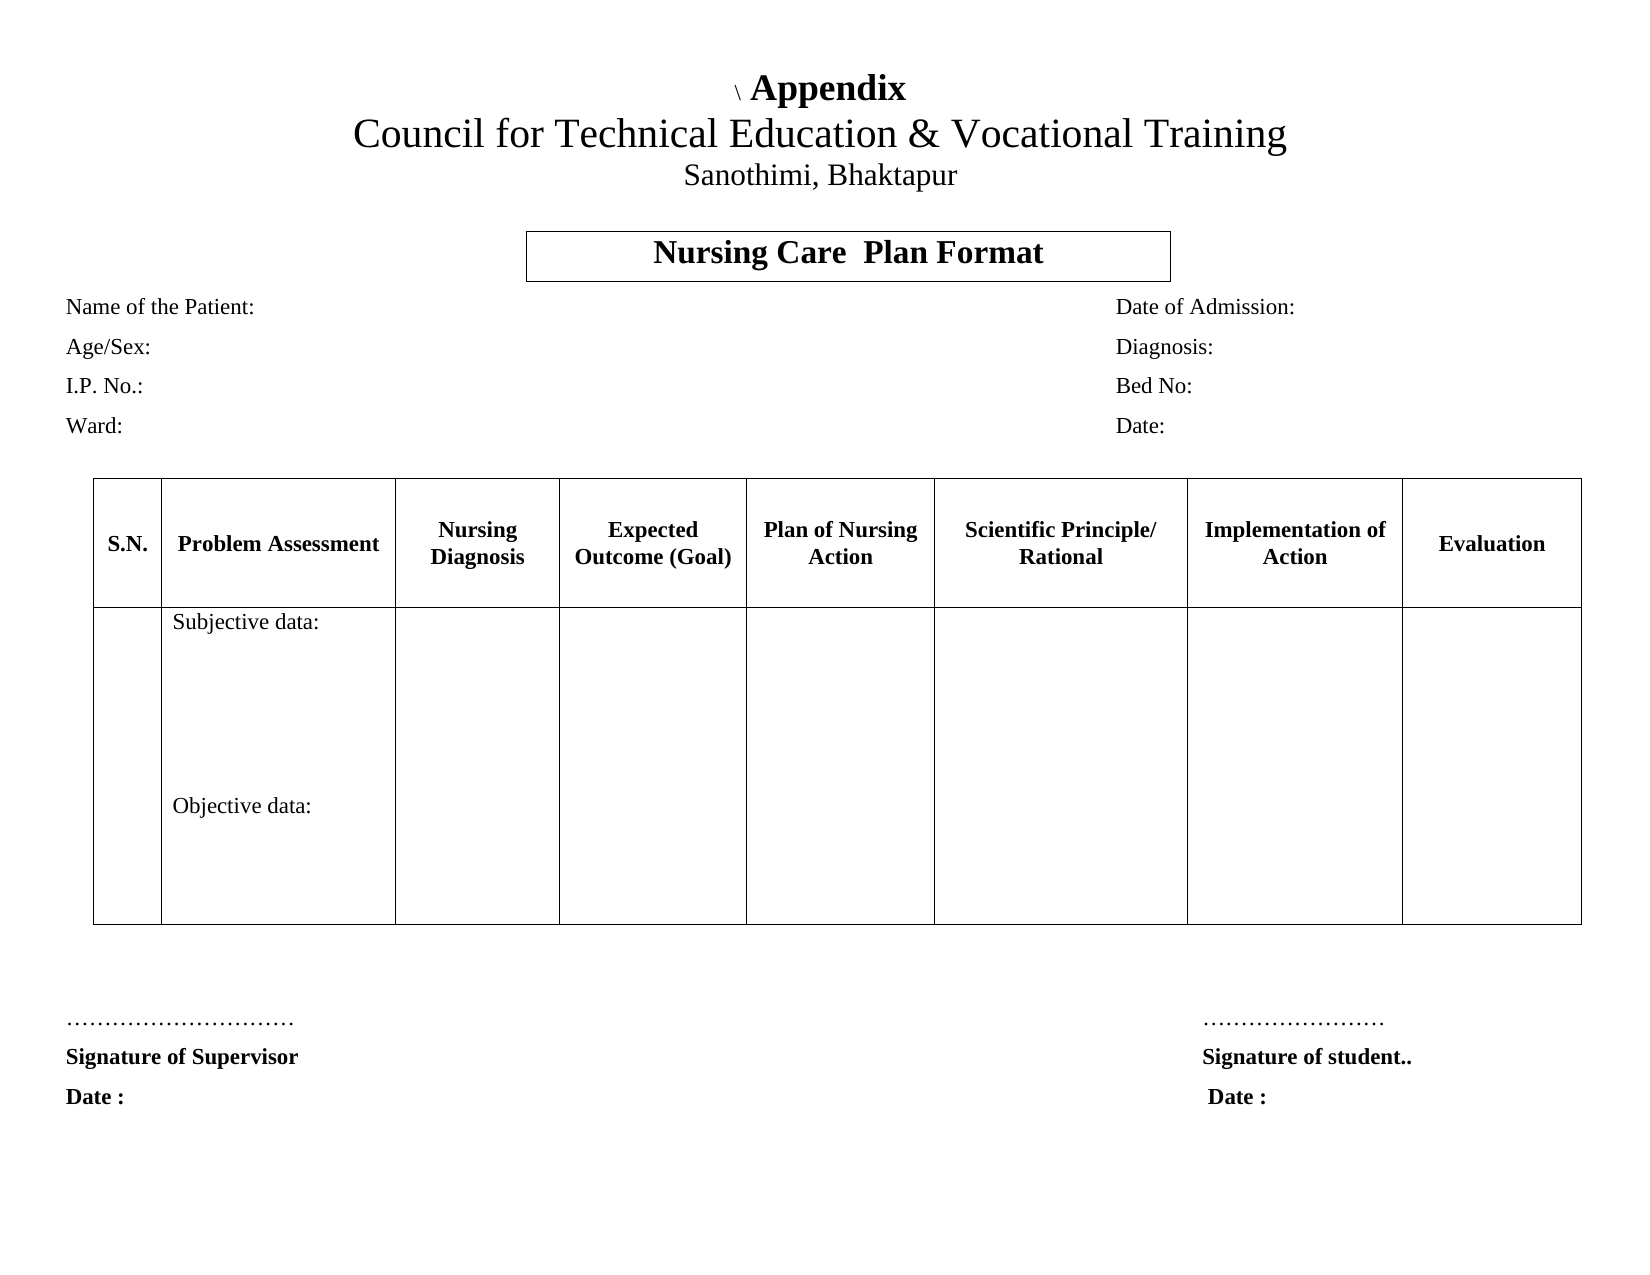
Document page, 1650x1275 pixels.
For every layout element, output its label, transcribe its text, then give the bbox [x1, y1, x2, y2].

table_cell [1188, 608, 1402, 924]
table_cell [560, 608, 746, 924]
text Name of the Patient: Date of Admission: [66, 293, 1575, 320]
text Age/Sex: Diagnosis: [66, 333, 1575, 359]
text Date : Date : [66, 1083, 1575, 1109]
table_cell [935, 608, 1187, 924]
text Council for Technical Education & Vocational Training [66, 109, 1575, 157]
table_header Nursing Diagnosis [396, 479, 559, 607]
table_cell [396, 608, 559, 924]
table_cell [1403, 608, 1581, 924]
table_header Plan of Nursing Action [747, 479, 934, 607]
table_header Nursing Care Plan Format [527, 232, 1170, 281]
table_header S.N. [94, 479, 161, 607]
text \ Appendix [66, 66, 1575, 109]
table_header Problem Assessment [162, 479, 395, 607]
table_cell [747, 608, 934, 924]
text I.P. No.: Bed No: [66, 372, 1575, 399]
text ………………………… …………………… [66, 1004, 1575, 1030]
table_cell [94, 608, 161, 924]
table_cell Subjective data: Objective data: [162, 608, 395, 924]
text Signature of Supervisor Signature of student.. [66, 1043, 1575, 1070]
table_header Evaluation [1403, 479, 1581, 607]
table_header Implementation of Action [1188, 479, 1402, 607]
text Sanothimi, Bhaktapur [66, 157, 1575, 193]
table_header Expected Outcome (Goal) [560, 479, 746, 607]
text Ward: Date: [66, 412, 1575, 438]
table_header Scientific Principle/ Rational [935, 479, 1187, 607]
